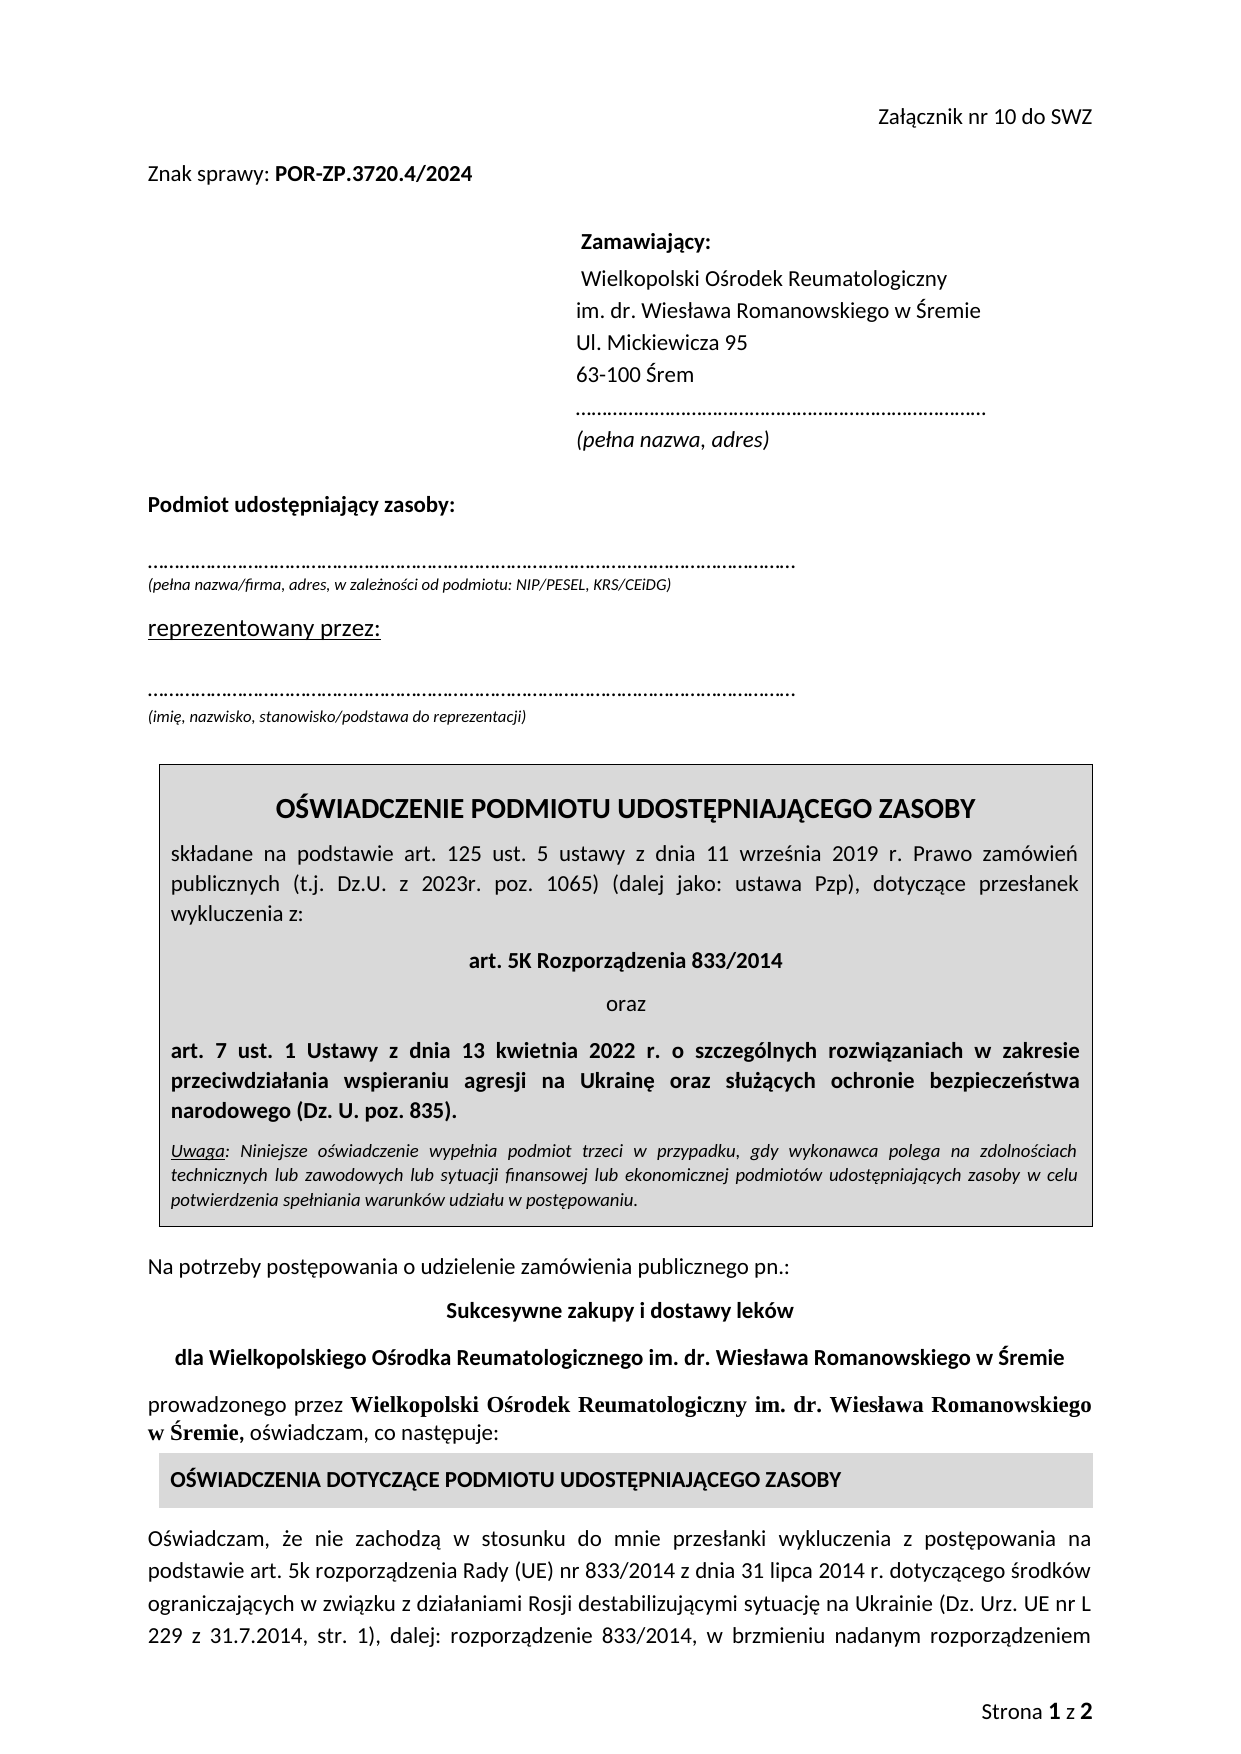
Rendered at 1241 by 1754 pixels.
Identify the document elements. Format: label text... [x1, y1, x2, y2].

subtitle Załącznik nr 10 do SWZ [207, 102, 1093, 130]
text Wielkopolski Ośrodek Reumatologiczny [576, 264, 1093, 292]
text prowadzonego przez Wielkopolski Ośrodek Reumatologiczny im. dr. Wiesława Romanowskiego w Śremie, oświadczam, co następuje: [148, 1390, 1093, 1446]
text Znak sprawy: POR-ZP.3720.4/2024 [148, 159, 1093, 187]
text …………………………………………………………………………………………………………… [148, 546, 1093, 574]
text Sukcesywne zakupy i dostawy leków [148, 1297, 1093, 1324]
text im. dr. Wiesława Romanowskiego w Śremie [576, 296, 1093, 324]
table_header OŚWIADCZENIA DOTYCZĄCE PODMIOTU UDOSTĘPNIAJĄCEGO ZASOBY [159, 1453, 1093, 1508]
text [148, 1524, 1093, 1649]
text Zamawiający: [576, 227, 1093, 256]
text (pełna nazwa, adres) [576, 425, 1093, 453]
text (pełna nazwa/firma, adres, w zależności od podmiotu: NIP/PESEL, KRS/CEiDG) [148, 574, 783, 594]
text …………………………………………………………………………………………………………… [148, 674, 1093, 702]
text Podmiot udostępniający zasoby: [148, 490, 1093, 518]
text Ul. Mickiewicza 95 [576, 328, 1093, 356]
text reprezentowany przez: [148, 613, 1093, 643]
table_header OŚWIADCZENIE PODMIOTU UDOSTĘPNIAJĄCEGO ZASOBY składane na podstawie art. 125 ust. 5 ustawy z dnia 11 września 2019 r. Prawo zamówień publicznych (t.j. Dz.U. z 2023r. poz. 1065) (dalej jako: ustawa Pzp), dotyczące przesłanek wykluczenia z: art. 5K Rozporządzenia 833/2014 oraz art. 7 ust. 1 Ustawy z dnia 13 kwietnia 2022 r. o szczególnych rozwiązaniach w zakresie przeciwdziałania wspieraniu agresji na Ukrainę oraz służących ochronie bezpieczeństwa narodowego (Dz. U. poz. 835). Uwaga: Niniejsze oświadczenie wypełnia podmiot trzeci w przypadku, gdy wykonawca polega na zdolnościach technicznych lub zawodowych lub sytuacji finansowej lub ekonomicznej podmiotów udostępniających zasoby w celu potwierdzenia spełniania warunków udziału w postępowaniu. [160, 765, 1092, 1226]
text …………………………………………………………………… [576, 393, 1093, 421]
text Na potrzeby postępowania o udzielenie zamówienia publicznego pn.: [148, 1252, 1093, 1280]
text 63-100 Śrem [576, 360, 1093, 388]
text (imię, nazwisko, stanowisko/podstawa do reprezentacji) [148, 706, 753, 726]
text dla Wielkopolskiego Ośrodka Reumatologicznego im. dr. Wiesława Romanowskiego w Śremie [148, 1343, 1093, 1371]
